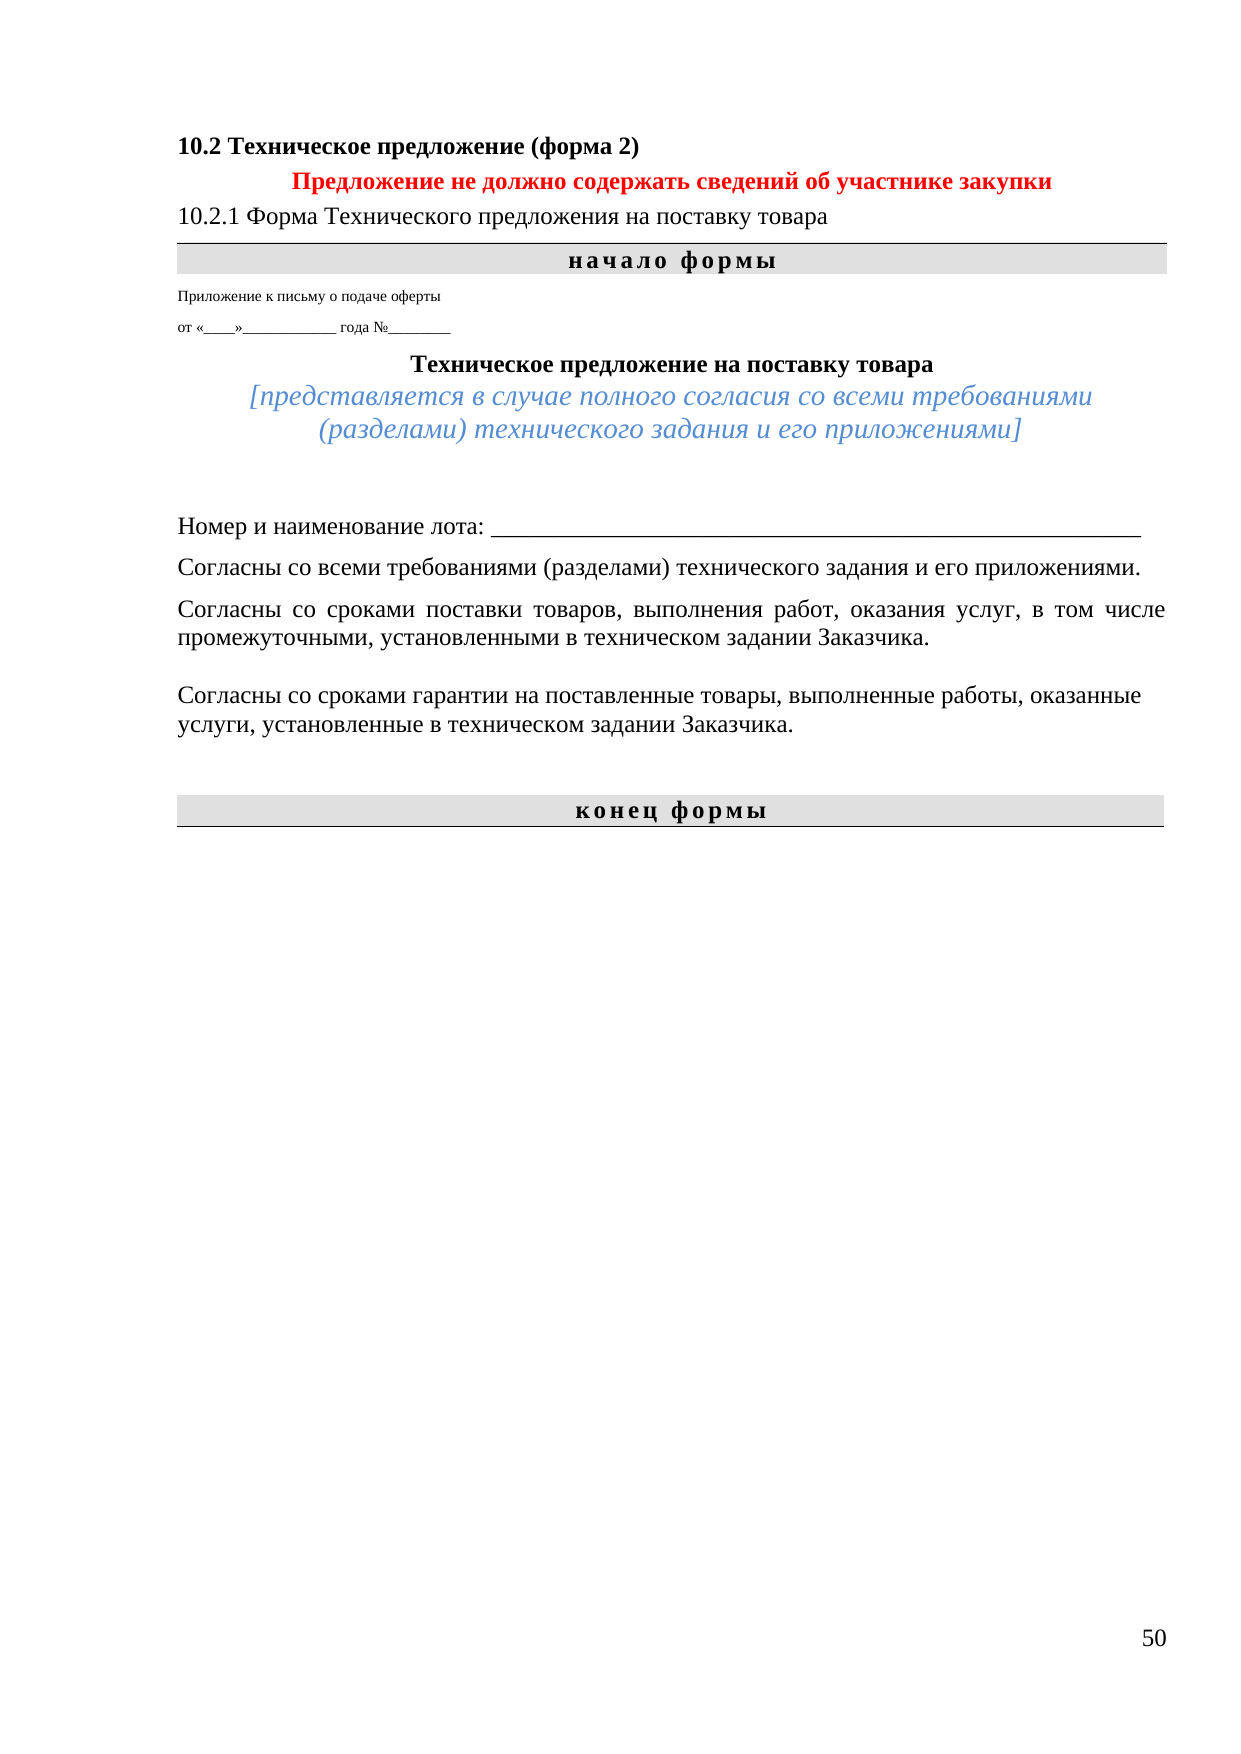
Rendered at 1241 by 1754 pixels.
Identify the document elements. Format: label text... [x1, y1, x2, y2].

text Техническое предложение на поставку товара [177, 349, 1167, 378]
text Согласны со сроками гарантии на поставленные товары, выполненные работы, оказанные услуги, установленные в техническом задании Заказчика. [177, 680, 1167, 737]
text 10.2.1 Форма Технического предложения на поставку товара [177, 201, 1167, 230]
text [представляется в случае полного согласия со всеми требованиями (разделами) технического задания и его приложениями] [177, 378, 1167, 445]
text Согласны со сроками поставки товаров, выполнения работ, оказания услуг, в том числе промежуточными, установленными в техническом задании Заказчика. [177, 594, 1167, 651]
text конец формы [177, 795, 1164, 826]
text начало формы [177, 244, 1167, 274]
text Согласны со всеми требованиями (разделами) технического задания и его приложениями. [177, 552, 1167, 581]
text Приложение к письму о подаче оферты от «____»____________ года №________ [177, 287, 1167, 349]
text Номер и наименование лота: ____________________________________________________ [177, 511, 1167, 540]
text Предложение не должно содержать сведений об участнике закупки [177, 166, 1167, 195]
text 10.2 Техническое предложение (форма 2) [177, 131, 1167, 160]
